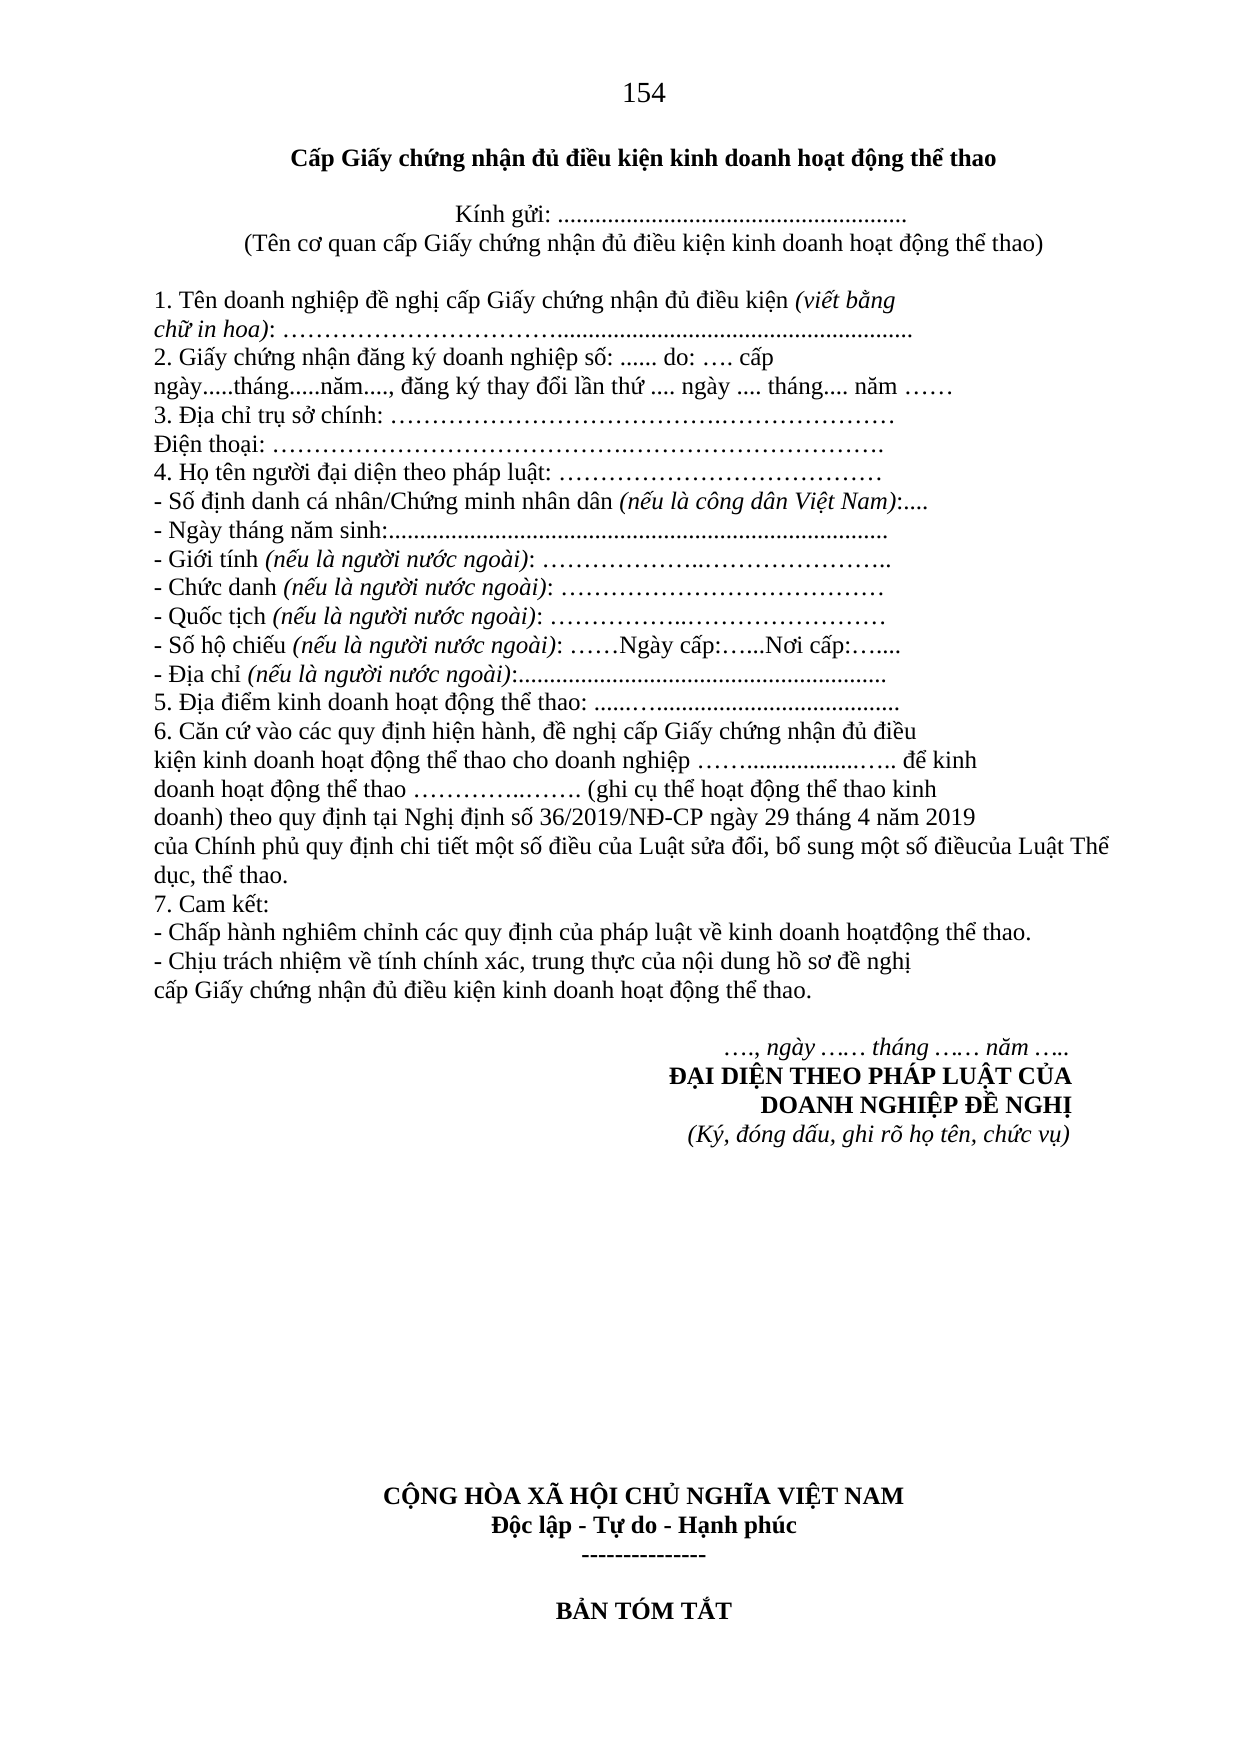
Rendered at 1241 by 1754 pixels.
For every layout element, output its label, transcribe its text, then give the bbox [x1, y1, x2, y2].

table_header …., ngày …… tháng …… năm ….. ĐẠI DIỆN THEO PHÁP LUẬT CỦA DOANH NGHIỆP ĐỀ NGHỊ (Ký, đóng dấu, ghi rõ họ tên, chức vụ) [154, 1033, 1083, 1147]
text CỘNG HÒA XÃ HỘI CHỦ NGHĨA VIỆT NAM Độc lập - Tự do - Hạnh phúc [153, 1481, 1134, 1539]
text --------------- [153, 1539, 1134, 1568]
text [153, 1568, 1134, 1625]
text 1. Tên doanh nghiệp đề nghị cấp Giấy chứng nhận đủ điều kiện (viết bằng chữ in hoa): ……………………………......................................................... 2. Giấy chứng nhận đăng ký doanh nghiệp số: ...... do: …. cấp ngày.....tháng.....năm...., đăng ký thay đổi lần thứ .... ngày .... tháng.... năm …… 3. Địa chỉ trụ sở chính: ………………………………….………………… Điện thoại: …………………………………….…………………………. 4. Họ tên người đại diện theo pháp luật: ………………………………… - Số định danh cá nhân/Chứng minh nhân dân (nếu là công dân Việt Nam):.... - Ngày tháng năm sinh:................................................................................ - Giới tính (nếu là người nước ngoài): ………………..………………….. - Chức danh (nếu là người nước ngoài): ………………………………… - Quốc tịch (nếu là người nước ngoài): ……………..…………………… - Số hộ chiếu (nếu là người nước ngoài): ……Ngày cấp:…...Nơi cấp:….... - Địa chỉ (nếu là người nước ngoài):........................................................... 5. Địa điểm kinh doanh hoạt động thể thao: ......…....................................... 6. Căn cứ vào các quy định hiện hành, đề nghị cấp Giấy chứng nhận đủ điều kiện kinh doanh hoạt động thể thao cho doanh nghiệp ……..................….. để kinh doanh hoạt động thể thao …………..……. (ghi cụ thể hoạt động thể thao kinh doanh) theo quy định tại Nghị định số 36/2019/NĐ-CP ngày 29 tháng 4 năm 2019 của Chính phủ quy định chi tiết một số điều của Luật sửa đổi, bổ sung một số điềucủa Luật Thể dục, thể thao. [153, 285, 1134, 889]
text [153, 143, 1134, 199]
text 7. Cam kết: - Chấp hành nghiêm chỉnh các quy định của pháp luật về kinh doanh hoạtđộng thể thao. - Chịu trách nhiệm về tính chính xác, trung thực của nội dung hồ sơ đề nghị cấp Giấy chứng nhận đủ điều kiện kinh doanh hoạt động thể thao. [153, 889, 1134, 1004]
text Kính gửi: ........................................................ (Tên cơ quan cấp Giấy chứng nhận đủ điều kiện kinh doanh hoạt động thể thao) [153, 199, 1134, 285]
